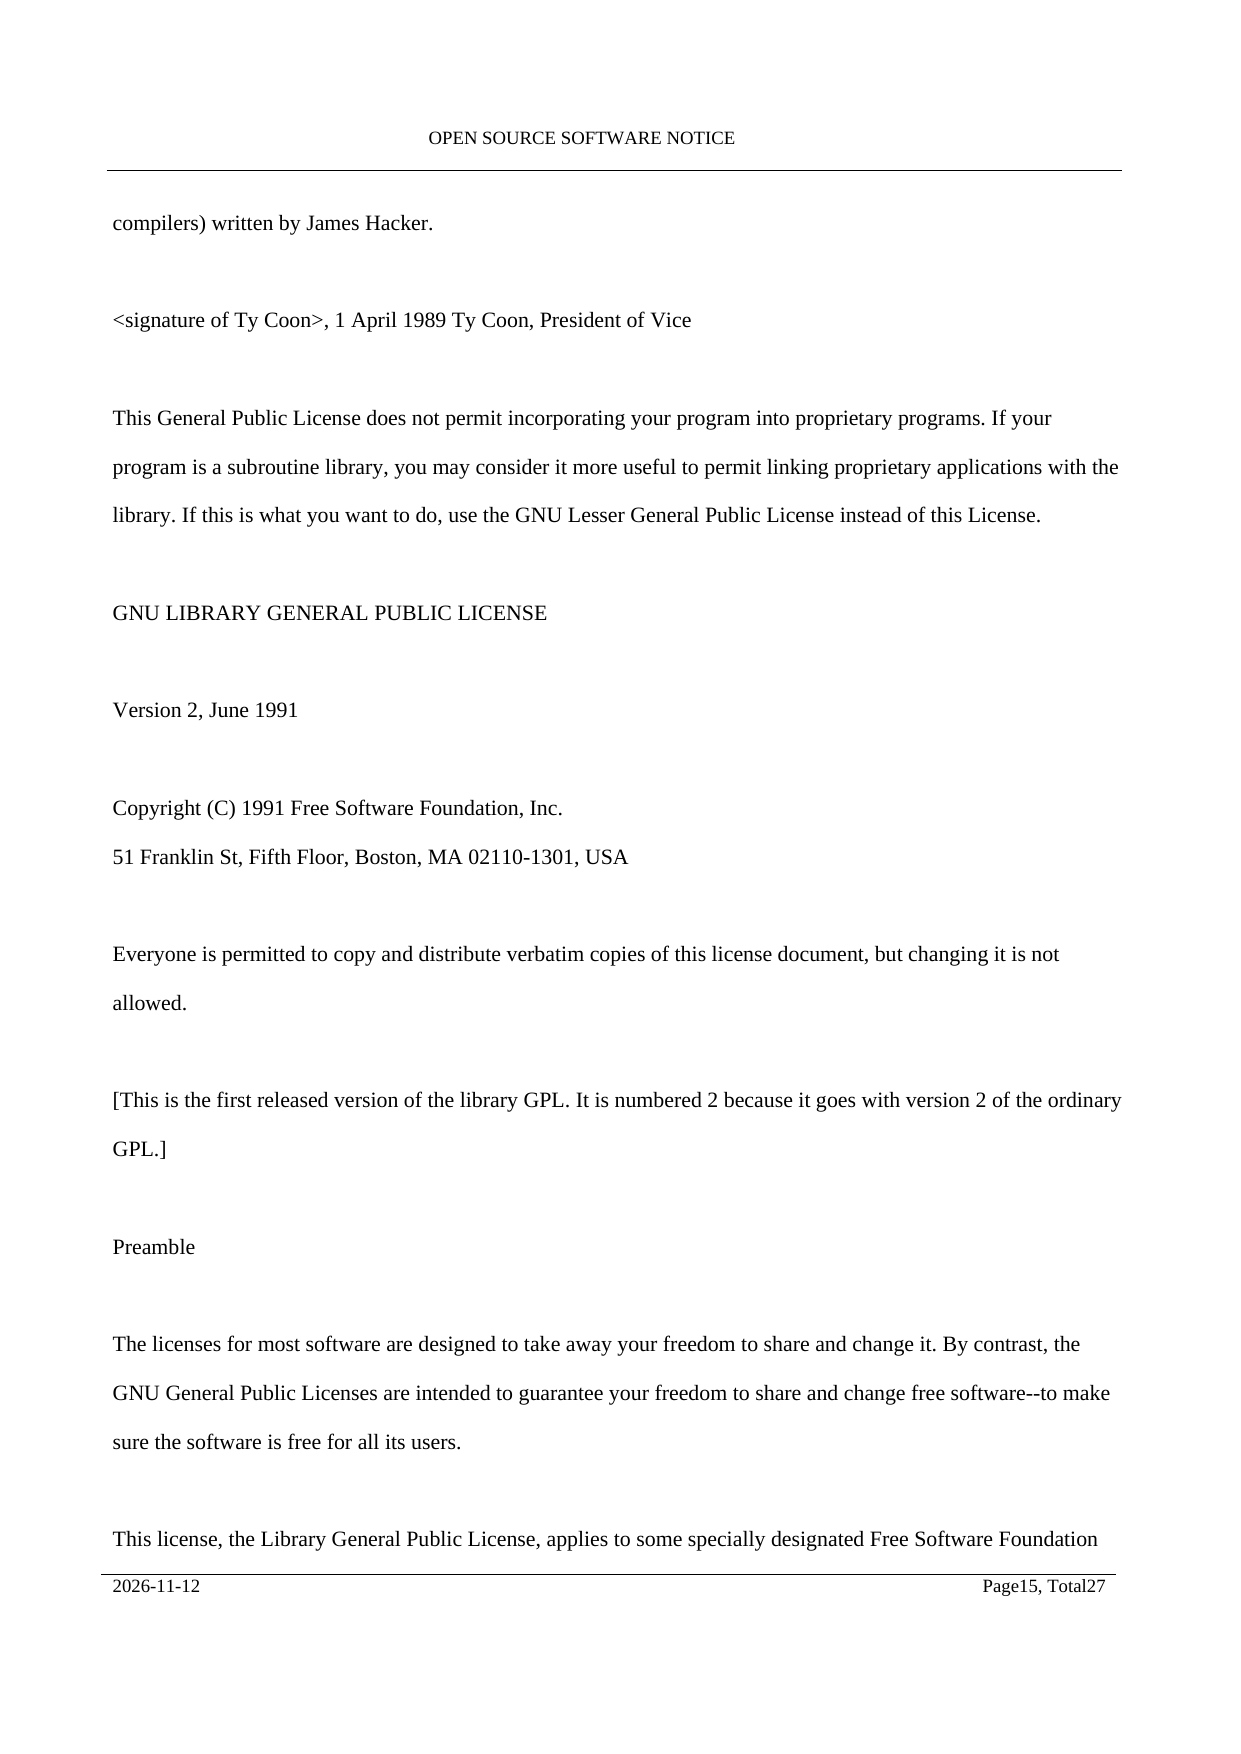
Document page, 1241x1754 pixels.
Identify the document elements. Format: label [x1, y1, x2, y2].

text [112, 206, 1128, 1555]
